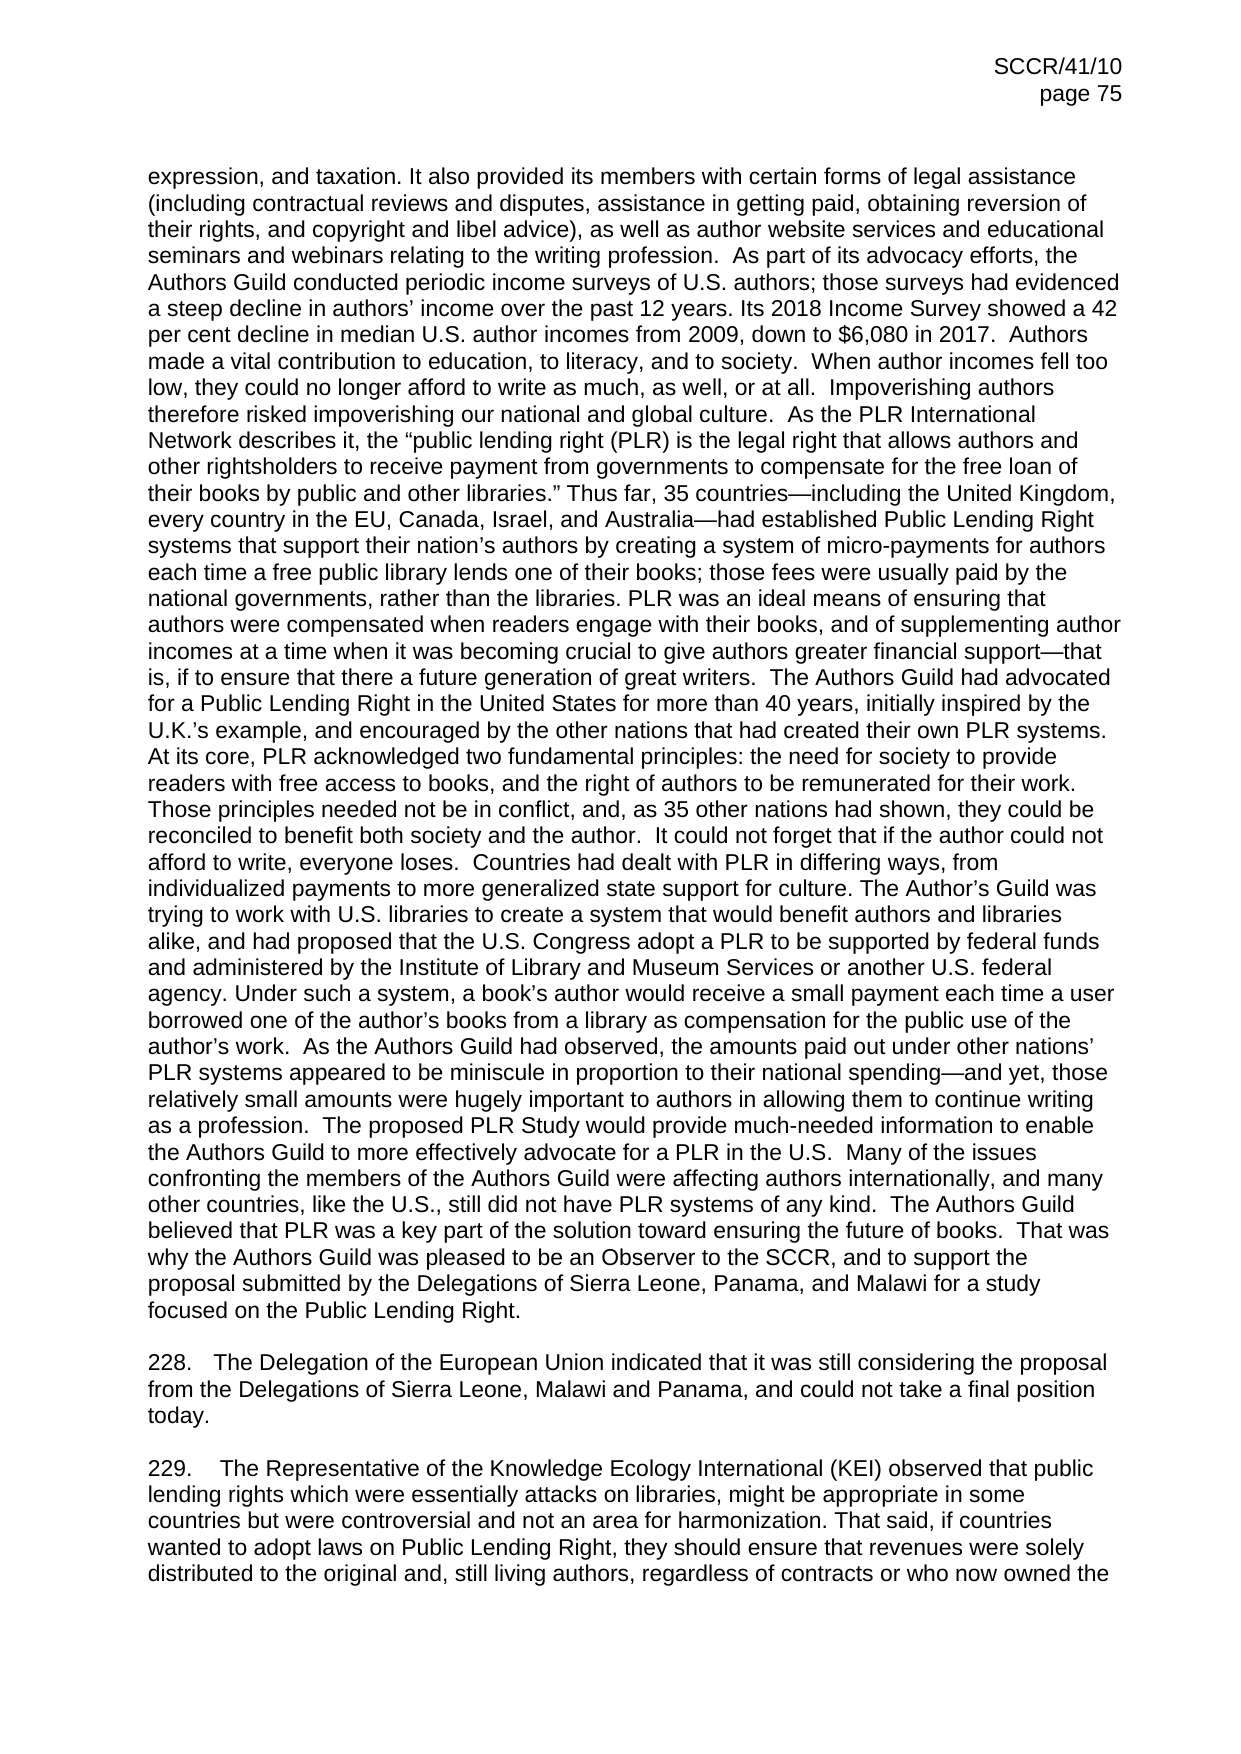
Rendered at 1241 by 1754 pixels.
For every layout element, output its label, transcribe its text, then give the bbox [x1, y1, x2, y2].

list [148, 163, 1122, 1323]
list The Delegation of the European Union indicated that it was still considering the proposal from the Delegations of Sierra Leone, Malawi and Panama, and could not take a final position today. [210, 1349, 1122, 1428]
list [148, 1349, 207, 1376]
